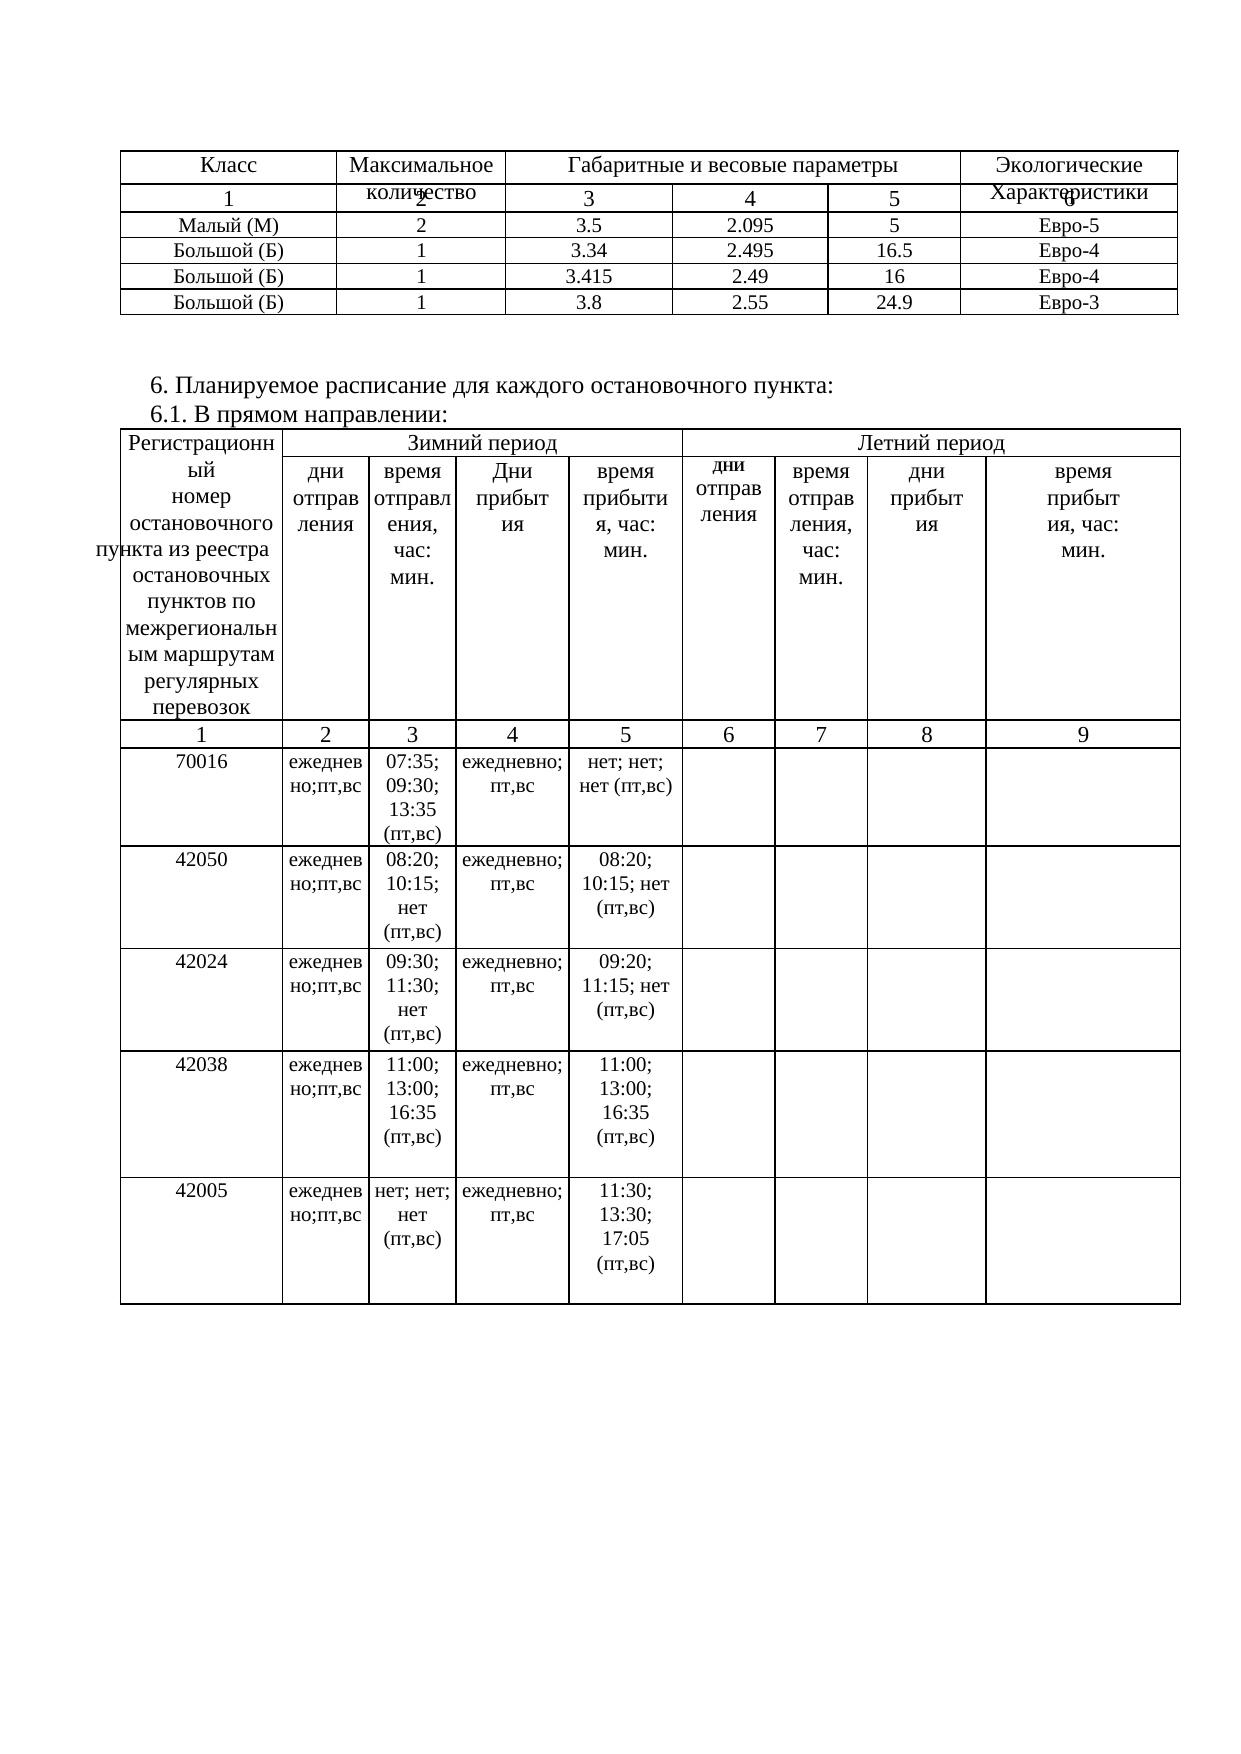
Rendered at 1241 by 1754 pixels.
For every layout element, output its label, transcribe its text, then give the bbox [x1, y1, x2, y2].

table_cell 1 [121, 185, 336, 211]
table_cell 3.5 [506, 213, 672, 237]
table_cell 5 [829, 213, 960, 237]
table_cell ежедневно;пт,вс [283, 949, 368, 1050]
table_cell [776, 949, 867, 1050]
table_cell 2.495 [673, 238, 827, 262]
table_cell ежедневно;пт,вс [283, 749, 368, 845]
table_cell 2 [283, 721, 368, 747]
table_cell 42038 [121, 1052, 282, 1177]
table_cell 2.49 [673, 264, 827, 288]
table_cell 6 [683, 721, 774, 747]
table_cell 2.095 [673, 213, 827, 237]
table_cell нет; нет; нет (пт,вс) [370, 1178, 455, 1303]
table_cell 3.415 [506, 264, 672, 288]
table_cell 2 [337, 185, 505, 211]
table_cell Евро-5 [961, 213, 1177, 237]
table_cell ежедневно;пт,вс [457, 949, 568, 1050]
table_cell ежедневно;пт,вс [457, 1052, 568, 1177]
table_cell Малый (М) [121, 213, 336, 237]
table_header Летний период [683, 430, 1180, 456]
table_cell 16.5 [829, 238, 960, 262]
table_header Регистрационный номер остановочного пункта из реестра остановочных пунктов по межрегиональным маршрутам регулярных перевозок [121, 430, 282, 719]
table_cell 11:30; 13:30; 17:05 (пт,вс) [570, 1178, 682, 1303]
table_cell ежедневно;пт,вс [283, 1052, 368, 1177]
table_cell [776, 1052, 867, 1177]
text 6.1. В прямом направлении: [150, 399, 1090, 428]
table_cell Евро-4 [961, 238, 1177, 262]
table_cell 11:00; 13:00; 16:35 (пт,вс) [570, 1052, 682, 1177]
table_cell 9 [987, 721, 1180, 747]
table_cell время отправ ления, час: мин. [776, 457, 867, 719]
table_header Класс [121, 152, 336, 183]
table_cell Евро-4 [961, 264, 1177, 288]
table_cell ежедневно;пт,вс [457, 749, 568, 845]
table_cell 2.55 [673, 290, 827, 314]
table_cell ежедневно;пт,вс [457, 1178, 568, 1303]
table_cell 1 [337, 290, 505, 314]
table_cell 3.34 [506, 238, 672, 262]
table_cell ежедневно;пт,вс [283, 1178, 368, 1303]
table_cell 7 [776, 721, 867, 747]
table_cell 42050 [121, 847, 282, 948]
table_cell 6 [961, 185, 1177, 211]
table_cell 1 [337, 238, 505, 262]
table_cell [987, 1052, 1180, 1177]
table_cell 1 [337, 264, 505, 288]
table_cell 42024 [121, 949, 282, 1050]
table_cell 1 [121, 721, 282, 747]
table_cell [683, 749, 774, 845]
table_cell [868, 1052, 985, 1177]
table_cell [868, 1178, 985, 1303]
table_cell ежедневно;пт,вс [283, 847, 368, 948]
table_cell [987, 847, 1180, 948]
table_cell Большой (Б) [121, 238, 336, 262]
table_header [961, 152, 1177, 183]
table_cell 3.8 [506, 290, 672, 314]
table_cell ежедневно;пт,вс [457, 847, 568, 948]
table_cell Большой (Б) [121, 290, 336, 314]
table_cell время отправл ения, час: мин. [370, 457, 455, 719]
table_cell [987, 949, 1180, 1050]
table_cell 09:30; 11:30; нет (пт,вс) [370, 949, 455, 1050]
table_cell [987, 1178, 1180, 1303]
table_cell 16 [829, 264, 960, 288]
text 6. Планируемое расписание для каждого остановочного пункта: [150, 370, 1090, 399]
table_cell 3 [370, 721, 455, 747]
table_cell 08:20; 10:15; нет (пт,вс) [570, 847, 682, 948]
table_cell 70016 [121, 749, 282, 845]
table_cell 11:00; 13:00; 16:35 (пт,вс) [370, 1052, 455, 1177]
table_cell 5 [570, 721, 682, 747]
table_cell 24.9 [829, 290, 960, 314]
table_cell [868, 949, 985, 1050]
table_cell нет; нет; нет (пт,вс) [570, 749, 682, 845]
table_cell [683, 1052, 774, 1177]
table_cell [987, 749, 1180, 845]
table_cell 8 [868, 721, 985, 747]
table_cell 2 [337, 213, 505, 237]
table_cell Евро-3 [961, 290, 1177, 314]
table_cell 08:20; 10:15; нет (пт,вс) [370, 847, 455, 948]
table_cell 4 [673, 185, 827, 211]
table_cell ДНИ отправ ления [683, 457, 774, 719]
table_cell [868, 749, 985, 845]
table_cell [776, 847, 867, 948]
table_cell время прибыт ия, час: мин. [987, 457, 1180, 719]
table_cell [683, 949, 774, 1050]
table_cell дни прибыт ия [868, 457, 985, 719]
table_cell [868, 847, 985, 948]
table_cell [776, 749, 867, 845]
table_cell 4 [457, 721, 568, 747]
table_cell 09:20; 11:15; нет (пт,вс) [570, 949, 682, 1050]
table_cell 42005 [121, 1178, 282, 1303]
table_cell [683, 847, 774, 948]
table_cell [776, 1178, 867, 1303]
table_cell [683, 1178, 774, 1303]
table_cell 07:35; 09:30; 13:35 (пт,вс) [370, 749, 455, 845]
table_cell время прибыти я, час: мин. [570, 457, 682, 719]
table_cell Дни прибыт ия [457, 457, 568, 719]
table_header Габаритные и весовые параметры [506, 152, 960, 183]
table_cell дни отправ ления [283, 457, 368, 719]
table_header Зимний период [283, 430, 682, 456]
table_cell Большой (Б) [121, 264, 336, 288]
table_cell 3 [506, 185, 672, 211]
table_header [337, 152, 505, 183]
table_cell 5 [829, 185, 960, 211]
